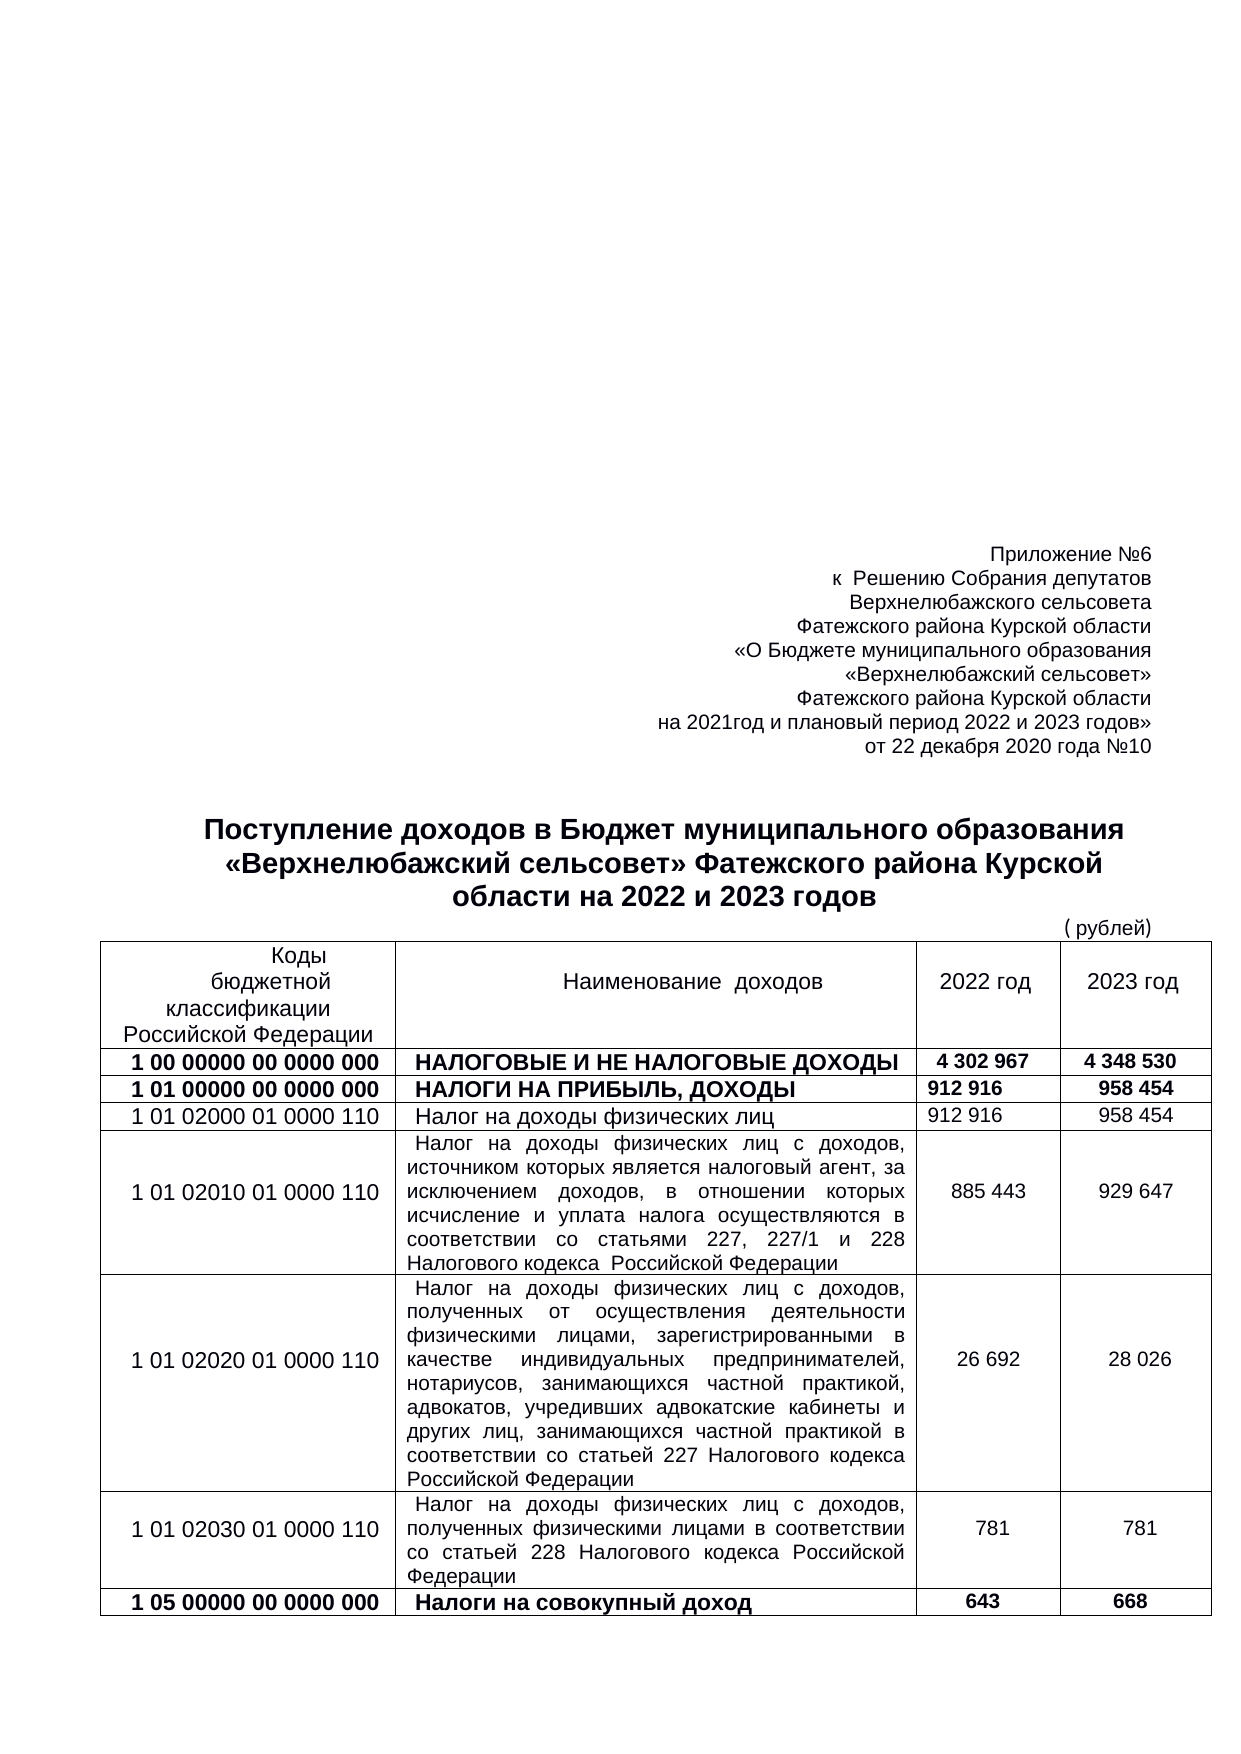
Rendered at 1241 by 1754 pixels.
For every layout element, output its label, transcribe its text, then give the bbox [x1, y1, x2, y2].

table_cell 28 026 [1061, 1275, 1211, 1491]
table_cell 26 692 [917, 1275, 1060, 1491]
table_cell 1 00 00000 00 0000 000 [101, 1049, 395, 1075]
table_cell 1 05 00000 00 0000 000 [101, 1589, 395, 1615]
text на 2021год и плановый период 2022 и 2023 годов» [177, 710, 1152, 734]
table_cell 643 [917, 1589, 1060, 1615]
table_cell 958 454 [1061, 1076, 1211, 1102]
table_cell НАЛОГОВЫЕ И НЕ НАЛОГОВЫЕ ДОХОДЫ [396, 1049, 916, 1075]
table_cell 4 348 530 [1061, 1049, 1211, 1075]
table_cell 1 01 02000 01 0000 110 [101, 1103, 395, 1129]
text Приложение №6 [177, 542, 1152, 566]
table_header 2022 год [917, 942, 1060, 1047]
table_cell 912 916 [917, 1076, 1060, 1102]
table_cell Налоги на совокупный доход [396, 1589, 916, 1615]
table_cell Налог на доходы физических лиц с доходов, источником которых является налоговый агент, за исключением доходов, в отношении которых исчисление и уплата налога осуществляются в соответствии со статьями 227, 227/1 и 228 Налогового кодекса Российской Федерации [396, 1131, 916, 1274]
table_cell 781 [917, 1492, 1060, 1588]
table_header Наименование доходов [396, 942, 916, 1047]
text «Верхнелюбажский сельсовет» [177, 662, 1152, 686]
table_cell Налог на доходы физических лиц [396, 1103, 916, 1129]
table_cell 1 01 02020 01 0000 110 [101, 1275, 395, 1491]
text «О Бюджете муниципального образования [177, 638, 1152, 662]
table_cell 1 01 00000 00 0000 000 [101, 1076, 395, 1102]
table_cell 668 [1061, 1589, 1211, 1615]
table_cell Налог на доходы физических лиц с доходов, полученных от осуществления деятельности физическими лицами, зарегистрированными в качестве индивидуальных предпринимателей, нотариусов, занимающихся частной практикой, адвокатов, учредивших адвокатские кабинеты и других лиц, занимающихся частной практикой в соответствии со статьей 227 Налогового кодекса Российской Федерации [396, 1275, 916, 1491]
table_header 2023 год [1061, 942, 1211, 1047]
text к Решению Собрания депутатов [177, 566, 1152, 590]
text Верхнелюбажского сельсовета [177, 590, 1152, 614]
table_cell 912 916 [917, 1103, 1060, 1129]
text Поступление доходов в Бюджет муниципального образования «Верхнелюбажский сельсовет» Фатежского района Курской области на 2022 и 2023 годов [177, 812, 1152, 913]
text от 22 декабря 2020 года №10 [177, 734, 1152, 758]
table_cell Налог на доходы физических лиц с доходов, полученных физическими лицами в соответствии со статьей 228 Налогового кодекса Российской Федерации [396, 1492, 916, 1588]
table_cell 885 443 [917, 1131, 1060, 1274]
table_cell 958 454 [1061, 1103, 1211, 1129]
table_cell 929 647 [1061, 1131, 1211, 1274]
table_cell 1 01 02030 01 0000 110 [101, 1492, 395, 1588]
table_cell 4 302 967 [917, 1049, 1060, 1075]
table_header Коды бюджетной классификации Российской Федерации [101, 942, 395, 1047]
text Фатежского района Курской области [177, 686, 1152, 710]
text ( рублей) [177, 913, 1152, 941]
text Фатежского района Курской области [177, 614, 1152, 638]
table_cell 1 01 02010 01 0000 110 [101, 1131, 395, 1274]
table_cell НАЛОГИ НА ПРИБЫЛЬ, ДОХОДЫ [396, 1076, 916, 1102]
table_cell 781 [1061, 1492, 1211, 1588]
